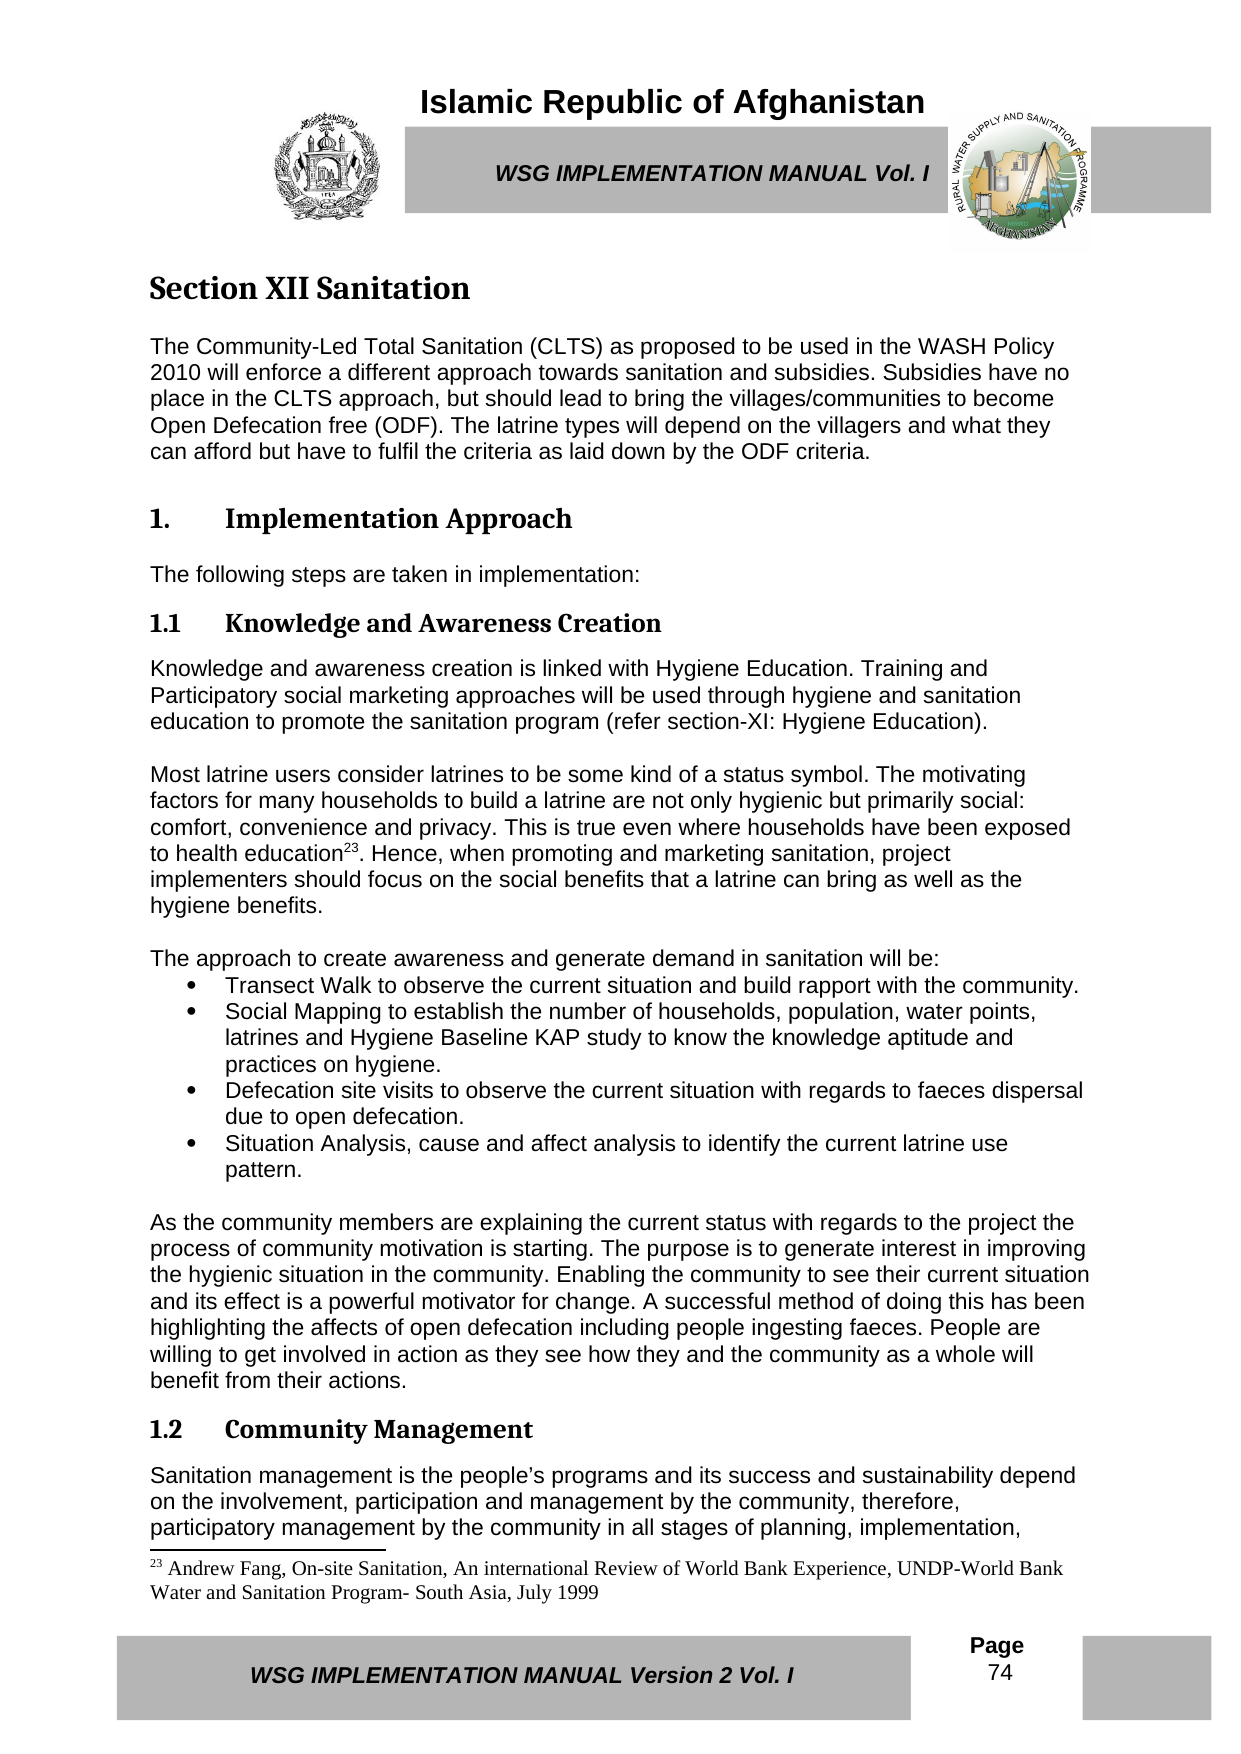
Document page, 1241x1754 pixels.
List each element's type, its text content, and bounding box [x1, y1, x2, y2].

subtitle Section XII Sanitation [150, 269, 1090, 308]
text Most latrine users consider latrines to be some kind of a status symbol. The motivating factors for many households to build a latrine are not only hygienic but primarily social: comfort, convenience and privacy. This is true even where households have been exposed to health education. Hence, when promoting and marketing sanitation, project implementers should focus on the social benefits that a latrine can bring as well as the hygiene benefits. [150, 761, 1090, 919]
picture [273, 110, 384, 223]
list Social Mapping to establish the number of households, population, water points, latrines and Hygiene Baseline KAP study to know the knowledge aptitude and practices on hygiene. [187, 998, 1090, 1077]
list Defecation site visits to observe the current situation with regards to faeces dispersal due to open defecation. [187, 1077, 1090, 1130]
list Transect Walk to observe the current situation and build rapport with the community. [187, 972, 1090, 998]
text Knowledge and awareness creation is linked with Hygiene Education. Training and Participatory social marketing approaches will be used through hygiene and sanitation education to promote the sanitation program (refer section-XI: Hygiene Education). [150, 655, 1090, 734]
text The following steps are taken in implementation: [150, 561, 1090, 587]
text The Community-Led Total Sanitation (CLTS) as proposed to be used in the WASH Policy 2010 will enforce a different approach towards sanitation and subsidies. Subsidies have no place in the CLTS approach, but should lead to bring the villages/communities to become Open Defecation free (ODF). The latrine types will depend on the villagers and what they can afford but have to fulfil the criteria as laid down by the ODF criteria. [150, 333, 1090, 464]
subtitle 1.2 Community Management [150, 1414, 1090, 1445]
subtitle 1.1 Knowledge and Awareness Creation [150, 608, 1090, 639]
text The approach to create awareness and generate demand in sanitation will be: [150, 945, 1090, 972]
picture [948, 110, 1091, 253]
subtitle 1. Implementation Approach [150, 502, 1090, 536]
list Situation Analysis, cause and affect analysis to identify the current latrine use pattern. [187, 1130, 1090, 1182]
text As the community members are explaining the current status with regards to the project the process of community motivation is starting. The purpose is to generate interest in improving the hygienic situation in the community. Enabling the community to see their current situation and its effect is a powerful motivator for change. A successful method of doing this has been highlighting the affects of open defecation including people ingesting faeces. People are willing to get involved in action as they see how they and the community as a whole will benefit from their actions. [150, 1209, 1090, 1393]
